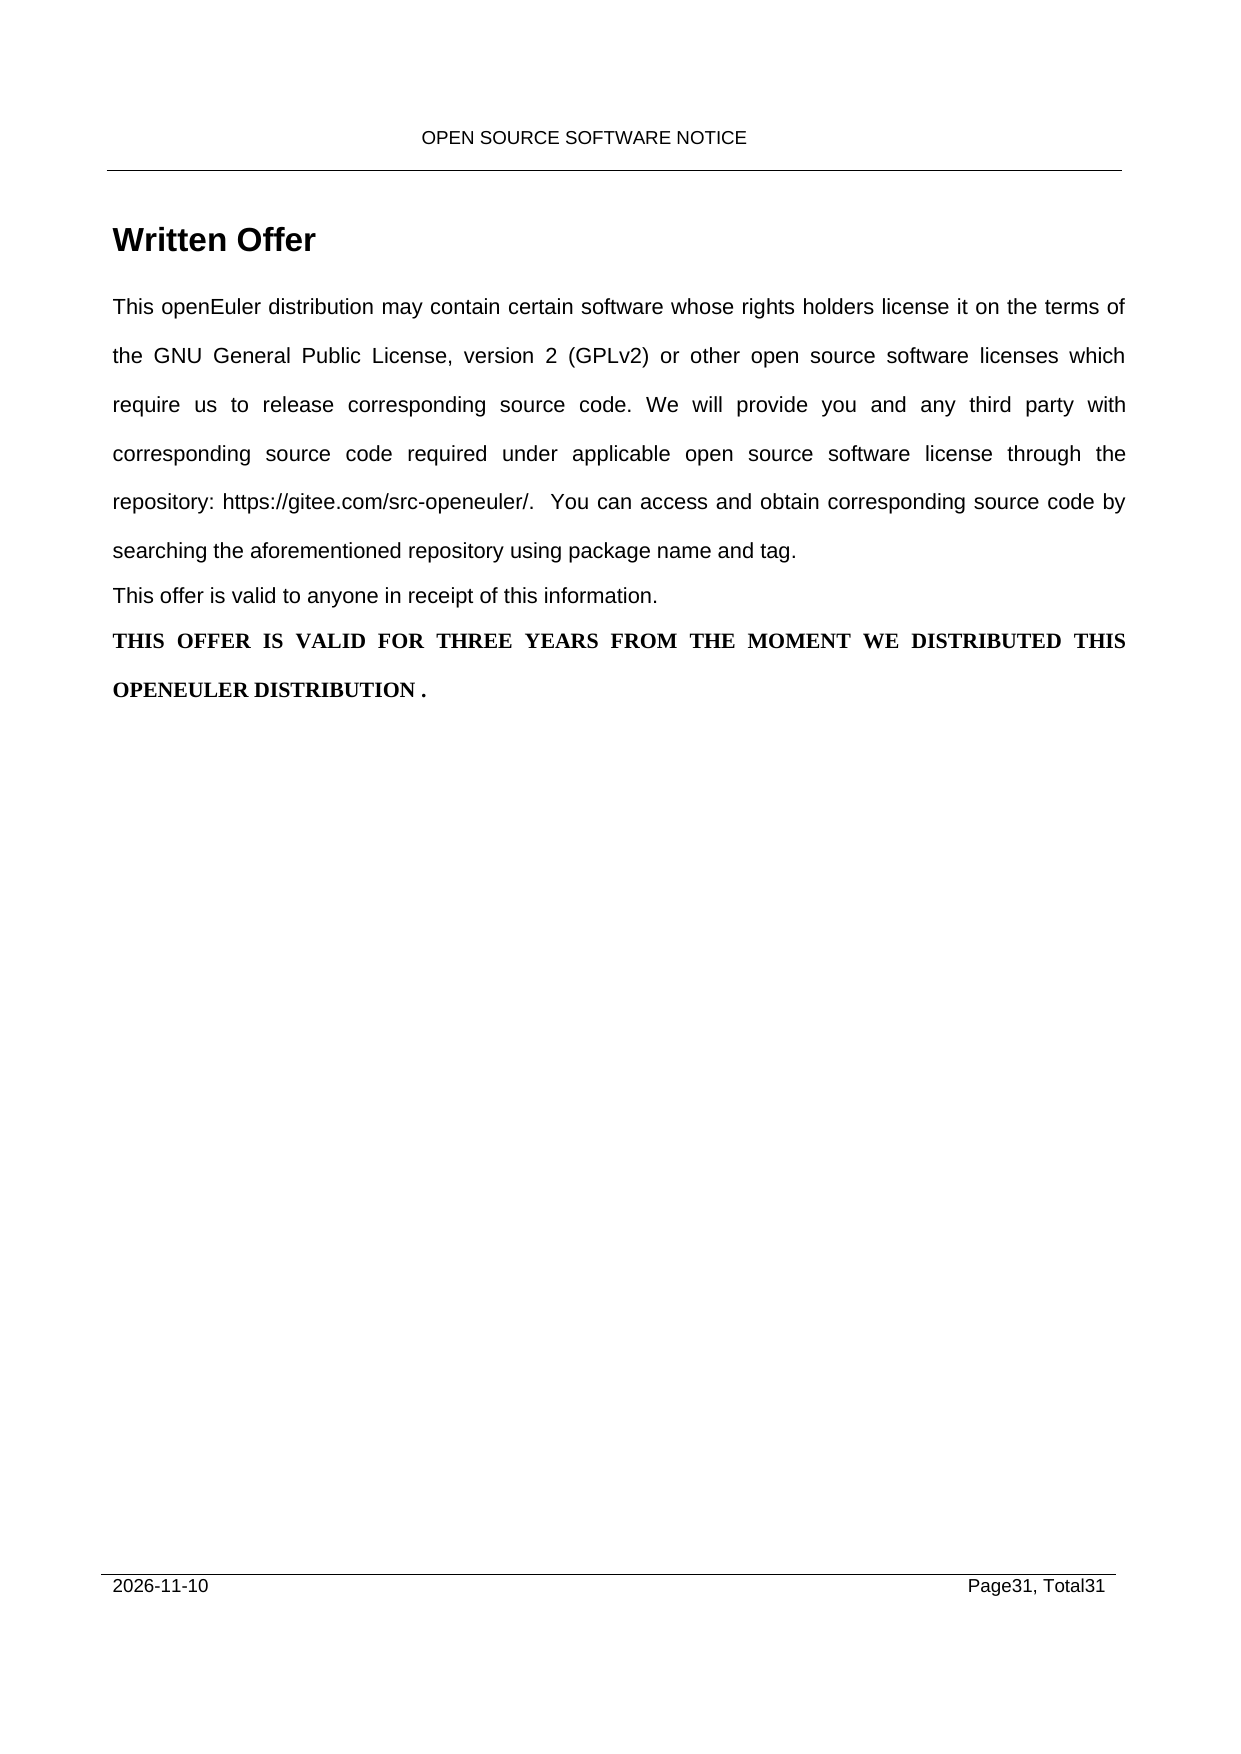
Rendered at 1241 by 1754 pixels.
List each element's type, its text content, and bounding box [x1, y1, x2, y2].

text Written Offer [112, 206, 1128, 271]
text THIS OFFER IS VALID FOR THREE YEARS FROM THE MOMENT WE DISTRIBUTED THIS OPENEULER DISTRIBUTION . [112, 624, 1128, 706]
text This offer is valid to anyone in receipt of this information. [112, 579, 1128, 612]
text This openEuler distribution may contain certain software whose rights holders license it on the terms of the GNU General Public License, version 2 (GPLv2) or other open source software licenses which require us to release corresponding source code. We will provide you and any third party with corresponding source code required under applicable open source software license through the repository: https://gitee.com/src-openeuler/. You can access and obtain corresponding source code by searching the aforementioned repository using package name and tag. [112, 291, 1128, 567]
